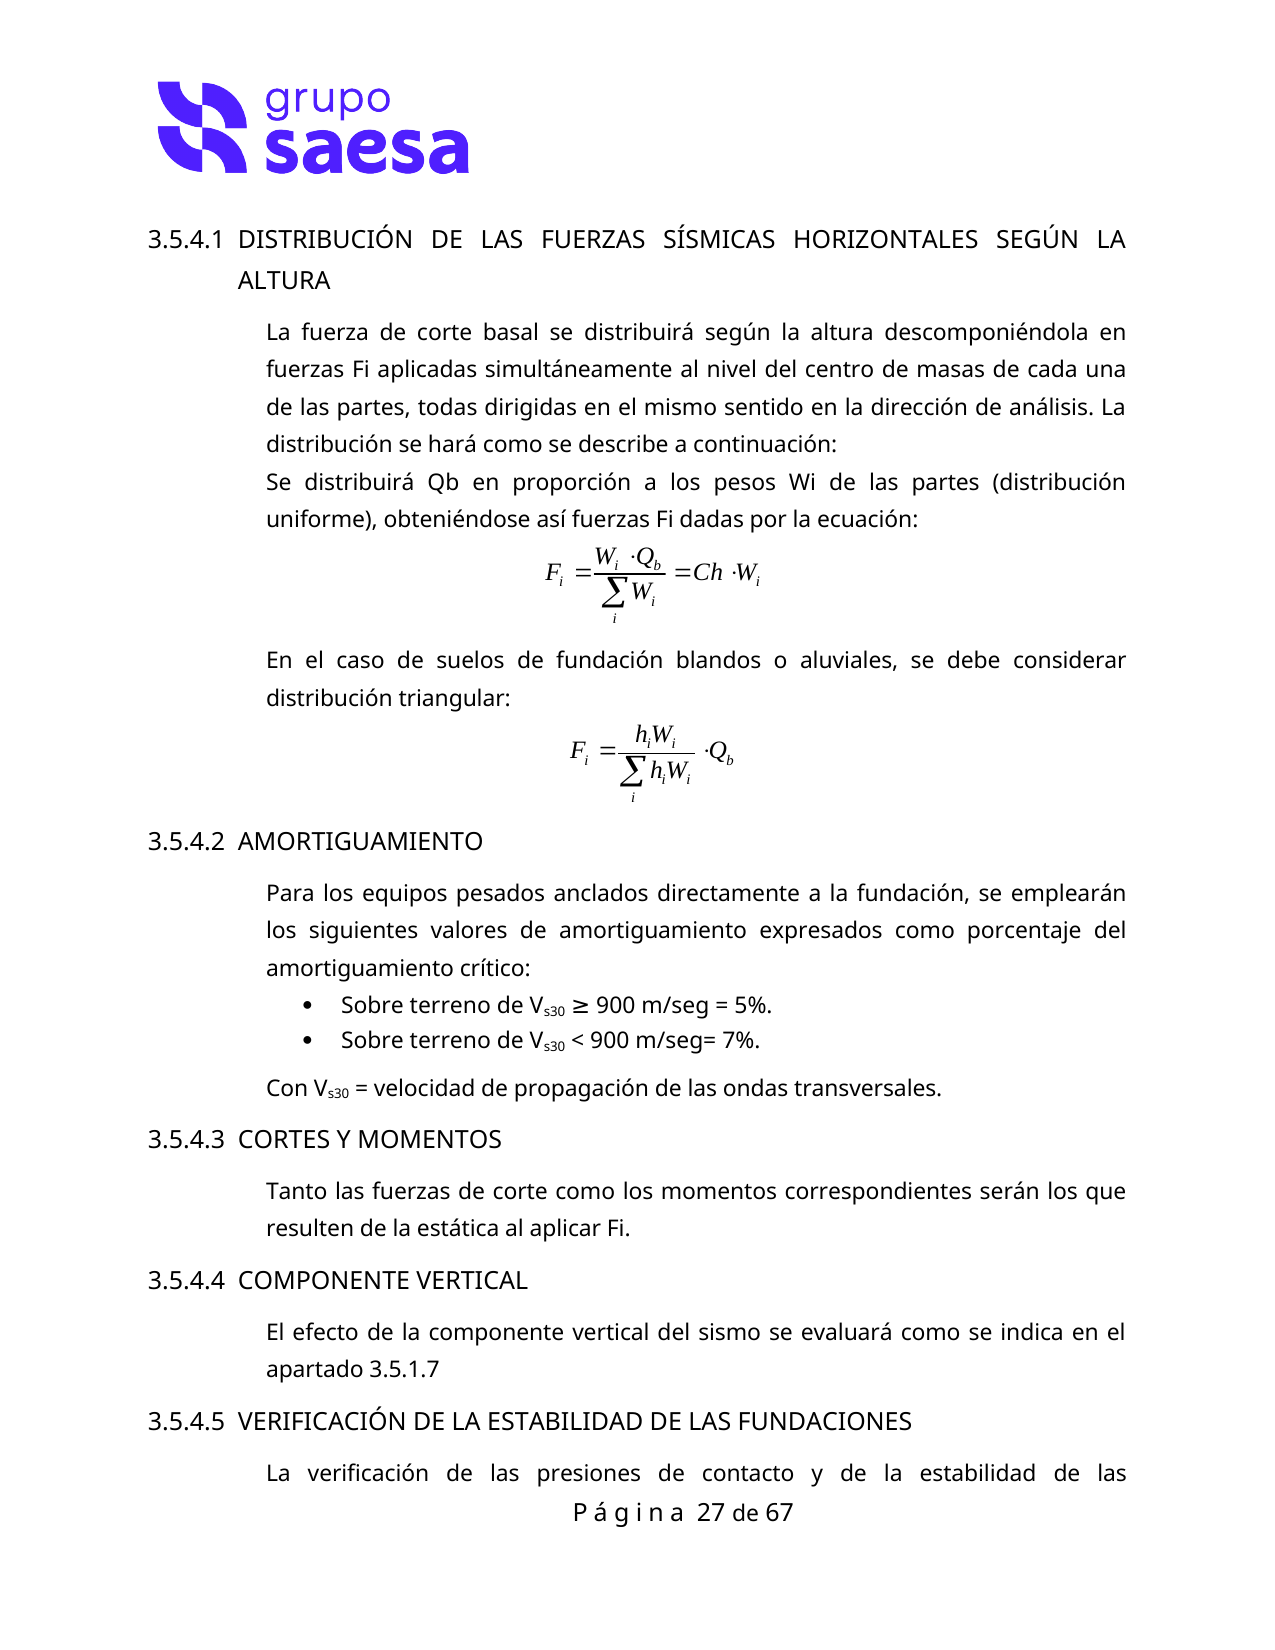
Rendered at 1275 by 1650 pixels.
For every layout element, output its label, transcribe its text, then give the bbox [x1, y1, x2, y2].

subtitle Amortiguamiento [148, 823, 1127, 857]
text El efecto de la componente vertical del sismo se evaluará como se indica en el apartado 3.5.1.7 [266, 1316, 1127, 1384]
text Se distribuirá Qb en proporción a los pesos Wi de las partes (distribución uniforme), obteniéndose así fuerzas Fi dadas por la ecuación: [266, 466, 1127, 534]
list Sobre terreno de Vs30 ≥ 900 m/seg = 5%. [303, 989, 1127, 1020]
subtitle Verificación de la Estabilidad de las Fundaciones [148, 1403, 1127, 1437]
subtitle Distribución de las Fuerzas Sísmicas Horizontales Según la Altura [148, 221, 1127, 296]
picture [147, 73, 478, 177]
text Para los equipos pesados anclados directamente a la fundación, se emplearán los siguientes valores de amortiguamiento expresados como porcentaje del amortiguamiento crítico: [266, 876, 1127, 983]
subtitle Cortes Y Momentos [148, 1121, 1127, 1156]
text En el caso de suelos de fundación blandos o aluviales, se debe considerar distribución triangular: [266, 644, 1127, 713]
subtitle Componente Vertical [148, 1262, 1127, 1296]
text Tanto las fuerzas de corte como los momentos correspondientes serán los que resulten de la estática al aplicar Fi. [266, 1175, 1127, 1243]
text Con Vs30 = velocidad de propagación de las ondas transversales. [266, 1071, 1127, 1103]
text La fuerza de corte basal se distribuirá según la altura descomponiéndola en fuerzas Fi aplicadas simultáneamente al nivel del centro de masas de cada una de las partes, todas dirigidas en el mismo sentido en la dirección de análisis. La distribución se hará como se describe a continuación: [266, 316, 1127, 459]
list Sobre terreno de Vs30 < 900 m/seg= 7%. [303, 1024, 1127, 1055]
